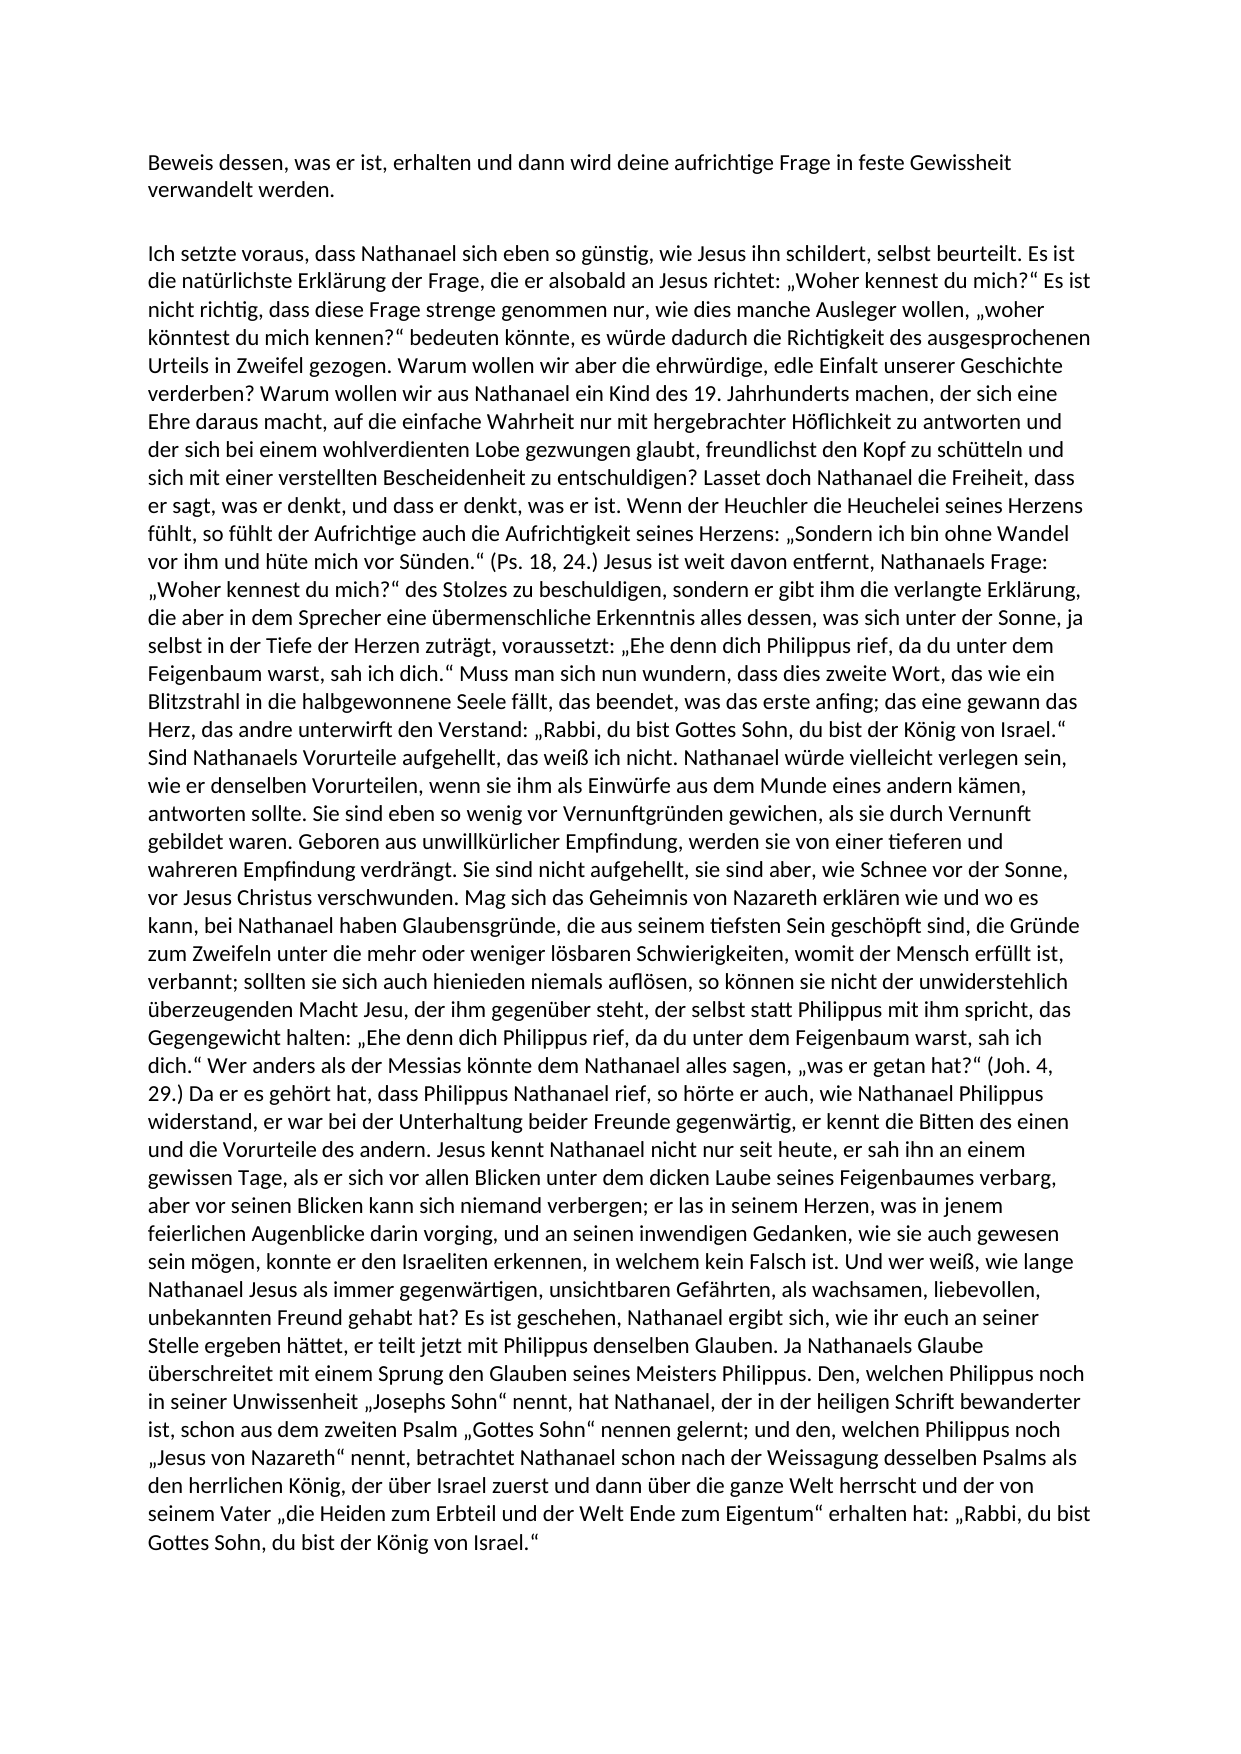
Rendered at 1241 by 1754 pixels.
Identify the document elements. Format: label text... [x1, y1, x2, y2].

text Ich setzte voraus, dass Nathanael sich eben so günstig, wie Jesus ihn schildert, selbst beurteilt. Es ist die natürlichste Erklärung der Frage, die er alsobald an Jesus richtet: „Woher kennest du mich?“ Es ist nicht richtig, dass diese Frage strenge genommen nur, wie dies manche Ausleger wollen, „woher könntest du mich kennen?“ bedeuten könnte, es würde dadurch die Richtigkeit des ausgesprochenen Urteils in Zweifel gezogen. Warum wollen wir aber die ehrwürdige, edle Einfalt unserer Geschichte verderben? Warum wollen wir aus Nathanael ein Kind des 19. Jahrhunderts machen, der sich eine Ehre daraus macht, auf die einfache Wahrheit nur mit hergebrachter Höflichkeit zu antworten und der sich bei einem wohlverdienten Lobe gezwungen glaubt, freundlichst den Kopf zu schütteln und sich mit einer verstellten Bescheidenheit zu entschuldigen? Lasset doch Nathanael die Freiheit, dass er sagt, was er denkt, und dass er denkt, was er ist. Wenn der Heuchler die Heuchelei seines Herzens fühlt, so fühlt der Aufrichtige auch die Aufrichtigkeit seines Herzens: „Sondern ich bin ohne Wandel vor ihm und hüte mich vor Sünden.“ (Ps. 18, 24.) Jesus ist weit davon entfernt, Nathanaels Frage: „Woher kennest du mich?“ des Stolzes zu beschuldigen, sondern er gibt ihm die verlangte Erklärung, die aber in dem Sprecher eine übermenschliche Erkenntnis alles dessen, was sich unter der Sonne, ja selbst in der Tiefe der Herzen zuträgt, voraussetzt: „Ehe denn dich Philippus rief, da du unter dem Feigenbaum warst, sah ich dich.“ Muss man sich nun wundern, dass dies zweite Wort, das wie ein Blitzstrahl in die halbgewonnene Seele fällt, das beendet, was das erste anfing; das eine gewann das Herz, das andre unterwirft den Verstand: „Rabbi, du bist Gottes Sohn, du bist der König von Israel.“ Sind Nathanaels Vorurteile aufgehellt, das weiß ich nicht. Nathanael würde vielleicht verlegen sein, wie er denselben Vorurteilen, wenn sie ihm als Einwürfe aus dem Munde eines andern kämen, antworten sollte. Sie sind eben so wenig vor Vernunftgründen gewichen, als sie durch Vernunft gebildet waren. Geboren aus unwillkürlicher Empfindung, werden sie von einer tieferen und wahreren Empfindung verdrängt. Sie sind nicht aufgehellt, sie sind aber, wie Schnee vor der Sonne, vor Jesus Christus verschwunden. Mag sich das Geheimnis von Nazareth erklären wie und wo es kann, bei Nathanael haben Glaubensgründe, die aus seinem tiefsten Sein geschöpft sind, die Gründe zum Zweifeln unter die mehr oder weniger lösbaren Schwierigkeiten, womit der Mensch erfüllt ist, verbannt; sollten sie sich auch hienieden niemals auflösen, so können sie nicht der unwiderstehlich überzeugenden Macht Jesu, der ihm gegenüber steht, der selbst statt Philippus mit ihm spricht, das Gegengewicht halten: „Ehe denn dich Philippus rief, da du unter dem Feigenbaum warst, sah ich dich.“ Wer anders als der Messias könnte dem Nathanael alles sagen, „was er getan hat?“ (Joh. 4, 29.) Da er es gehört hat, dass Philippus Nathanael rief, so hörte er auch, wie Nathanael Philippus widerstand, er war bei der Unterhaltung beider Freunde gegenwärtig, er kennt die Bitten des einen und die Vorurteile des andern. Jesus kennt Nathanael nicht nur seit heute, er sah ihn an einem gewissen Tage, als er sich vor allen Blicken unter dem dicken Laube seines Feigenbaumes verbarg, aber vor seinen Blicken kann sich niemand verbergen; er las in seinem Herzen, was in jenem feierlichen Augenblicke darin vorging, und an seinen inwendigen Gedanken, wie sie auch gewesen sein mögen, konnte er den Israeliten erkennen, in welchem kein Falsch ist. Und wer weiß, wie lange Nathanael Jesus als immer gegenwärtigen, unsichtbaren Gefährten, als wachsamen, liebevollen, unbekannten Freund gehabt hat? Es ist geschehen, Nathanael ergibt sich, wie ihr euch an seiner Stelle ergeben hättet, er teilt jetzt mit Philippus denselben Glauben. Ja Nathanaels Glaube überschreitet mit einem Sprung den Glauben seines Meisters Philippus. Den, welchen Philippus noch in seiner Unwissenheit „Josephs Sohn“ nennt, hat Nathanael, der in der heiligen Schrift bewanderter ist, schon aus dem zweiten Psalm „Gottes Sohn“ nennen gelernt; und den, welchen Philippus noch „Jesus von Nazareth“ nennt, betrachtet Nathanael schon nach der Weissagung desselben Psalms als den herrlichen König, der über Israel zuerst und dann über die ganze Welt herrscht und der von seinem Vater „die Heiden zum Erbteil und der Welt Ende zum Eigentum“ erhalten hat: „Rabbi, du bist Gottes Sohn, du bist der König von Israel.“ [148, 239, 1093, 1556]
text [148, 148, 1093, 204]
